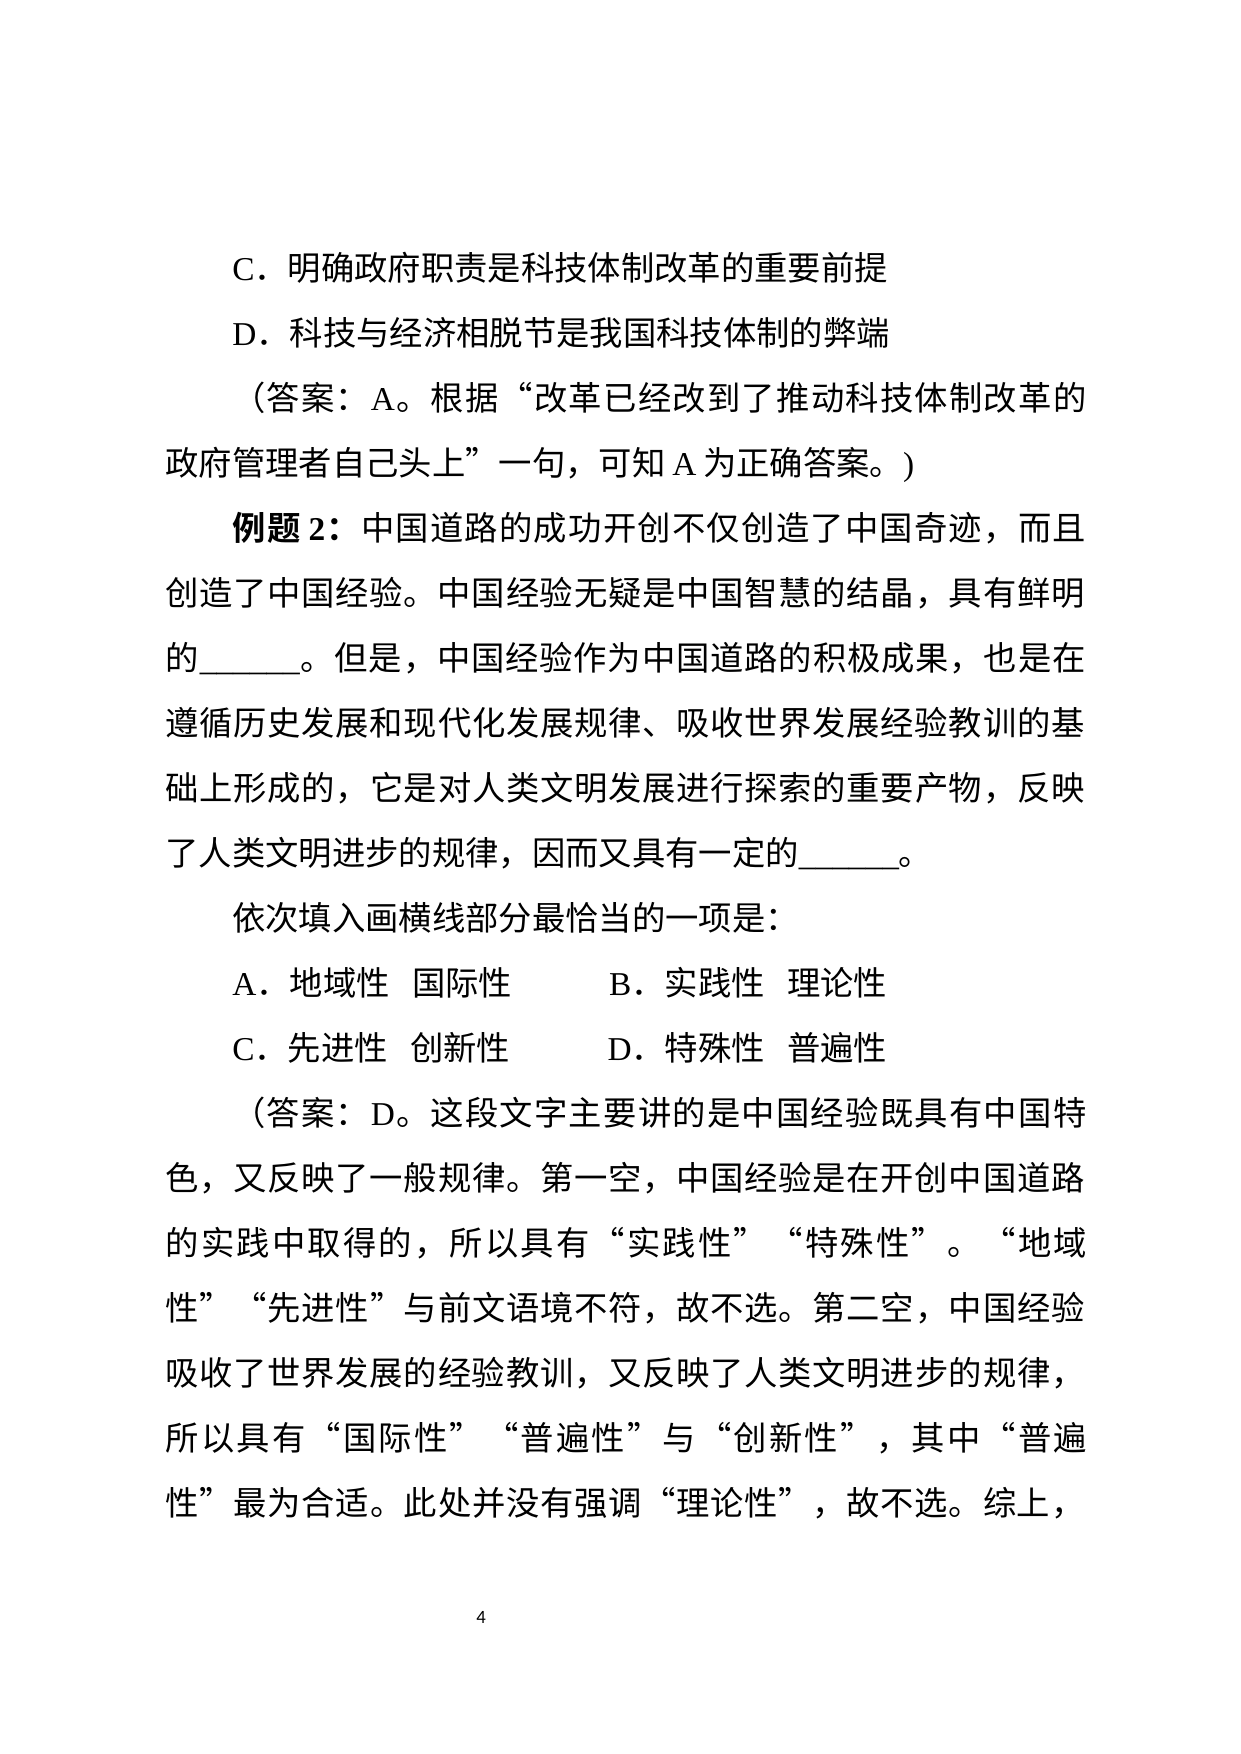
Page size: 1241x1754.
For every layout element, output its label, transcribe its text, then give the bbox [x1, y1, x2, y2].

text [165, 1078, 1087, 1533]
text 例题2：中国道路的成功开创不仅创造了中国奇迹，而且创造了中国经验。中国经验无疑是中国智慧的结晶，具有鲜明的______。但是，中国经验作为中国道路的积极成果，也是在遵循历史发展和现代化发展规律、吸收世界发展经验教训的基础上形成的，它是对人类文明发展进行探索的重要产物，反映了人类文明进步的规律，因而又具有一定的______。 [165, 493, 1087, 883]
text （答案：A。根据“改革已经改到了推动科技体制改革的政府管理者自己头上”一句，可知A为正确答案。) [165, 363, 1087, 493]
text C．先进性 创新性 D．特殊性 普遍性 [165, 1013, 1087, 1078]
text D．科技与经济相脱节是我国科技体制的弊端 [165, 298, 1087, 363]
text C．明确政府职责是科技体制改革的重要前提 [165, 233, 1087, 298]
text 依次填入画横线部分最恰当的一项是： [165, 883, 1087, 948]
text A．地域性 国际性 B．实践性 理论性 [165, 948, 1087, 1013]
